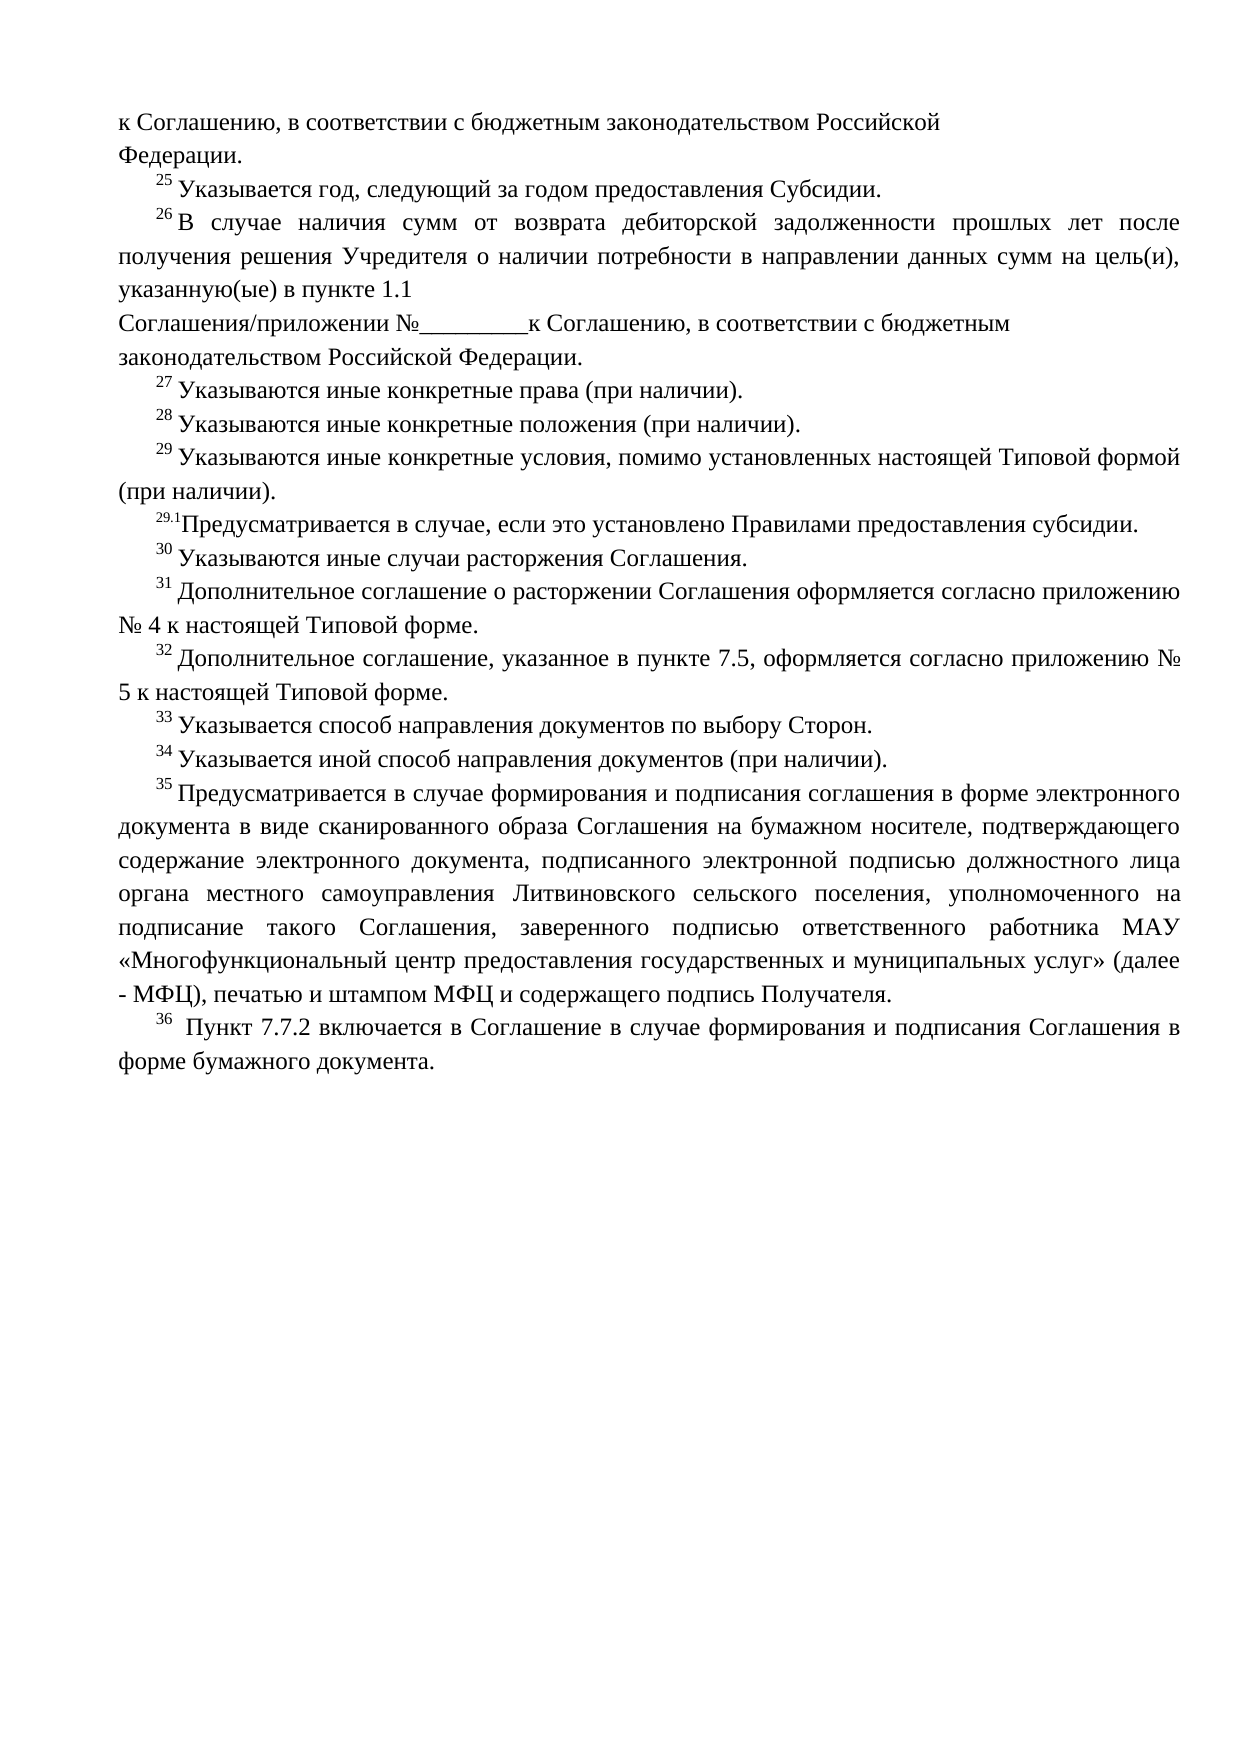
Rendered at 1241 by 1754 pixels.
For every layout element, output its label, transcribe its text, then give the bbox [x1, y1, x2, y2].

list Указываются иные случаи расторжения Соглашения. [118, 539, 1181, 573]
list Указывается способ направления документов по выбору Сторон. [118, 707, 1181, 741]
text Федерации. [118, 137, 1181, 171]
list Дополнительное соглашение, указанное в пункте 7.5, оформляется согласно приложению № 5 к настоящей Типовой форме. [118, 640, 1181, 707]
list Указывается иной способ направления документов (при наличии). [118, 741, 1181, 774]
list Указываются иные конкретные условия, помимо установленных настоящей Типовой формой (при наличии). [118, 439, 1181, 506]
text к Соглашению, в соответствии с бюджетным законодательством Российской [118, 103, 1181, 137]
text законодательством Российской Федерации. [118, 338, 1181, 372]
text Соглашения/приложении № к Соглашению, в соответствии с бюджетным [118, 305, 1181, 338]
list В случае наличия сумм от возврата дебиторской задолженности прошлых лет после получения решения Учредителя о наличии потребности в направлении данных сумм на цель(и), указанную(ые) в пункте 1.1 [118, 204, 1181, 305]
list Указывается год, следующий за годом предоставления Субсидии. [118, 171, 1181, 204]
list Пункт 7.7.2 включается в Соглашение в случае формирования и подписания Соглашения в форме бумажного документа. [118, 1009, 1181, 1076]
text 29.1Предусматривается в случае, если это установлено Правилами предоставления субсидии. [118, 506, 1181, 539]
list Дополнительное соглашение о расторжении Соглашения оформляется согласно приложению № 4 к настоящей Типовой форме. [118, 573, 1181, 640]
list Указываются иные конкретные положения (при наличии). [118, 405, 1181, 439]
list Указываются иные конкретные права (при наличии). [118, 372, 1181, 405]
list Предусматривается в случае формирования и подписания соглашения в форме электронного документа в виде сканированного образа Соглашения на бумажном носителе, подтверждающего содержание электронного документа, подписанного электронной подписью должностного лица органа местного самоуправления Литвиновского сельского поселения, уполномоченного на подписание такого Соглашения, заверенного подписью ответственного работника МАУ «Многофункциональный центр предоставления государственных и муниципальных услуг» (далее - МФЦ), печатью и штампом МФЦ и содержащего подпись Получателя. [118, 774, 1181, 1009]
